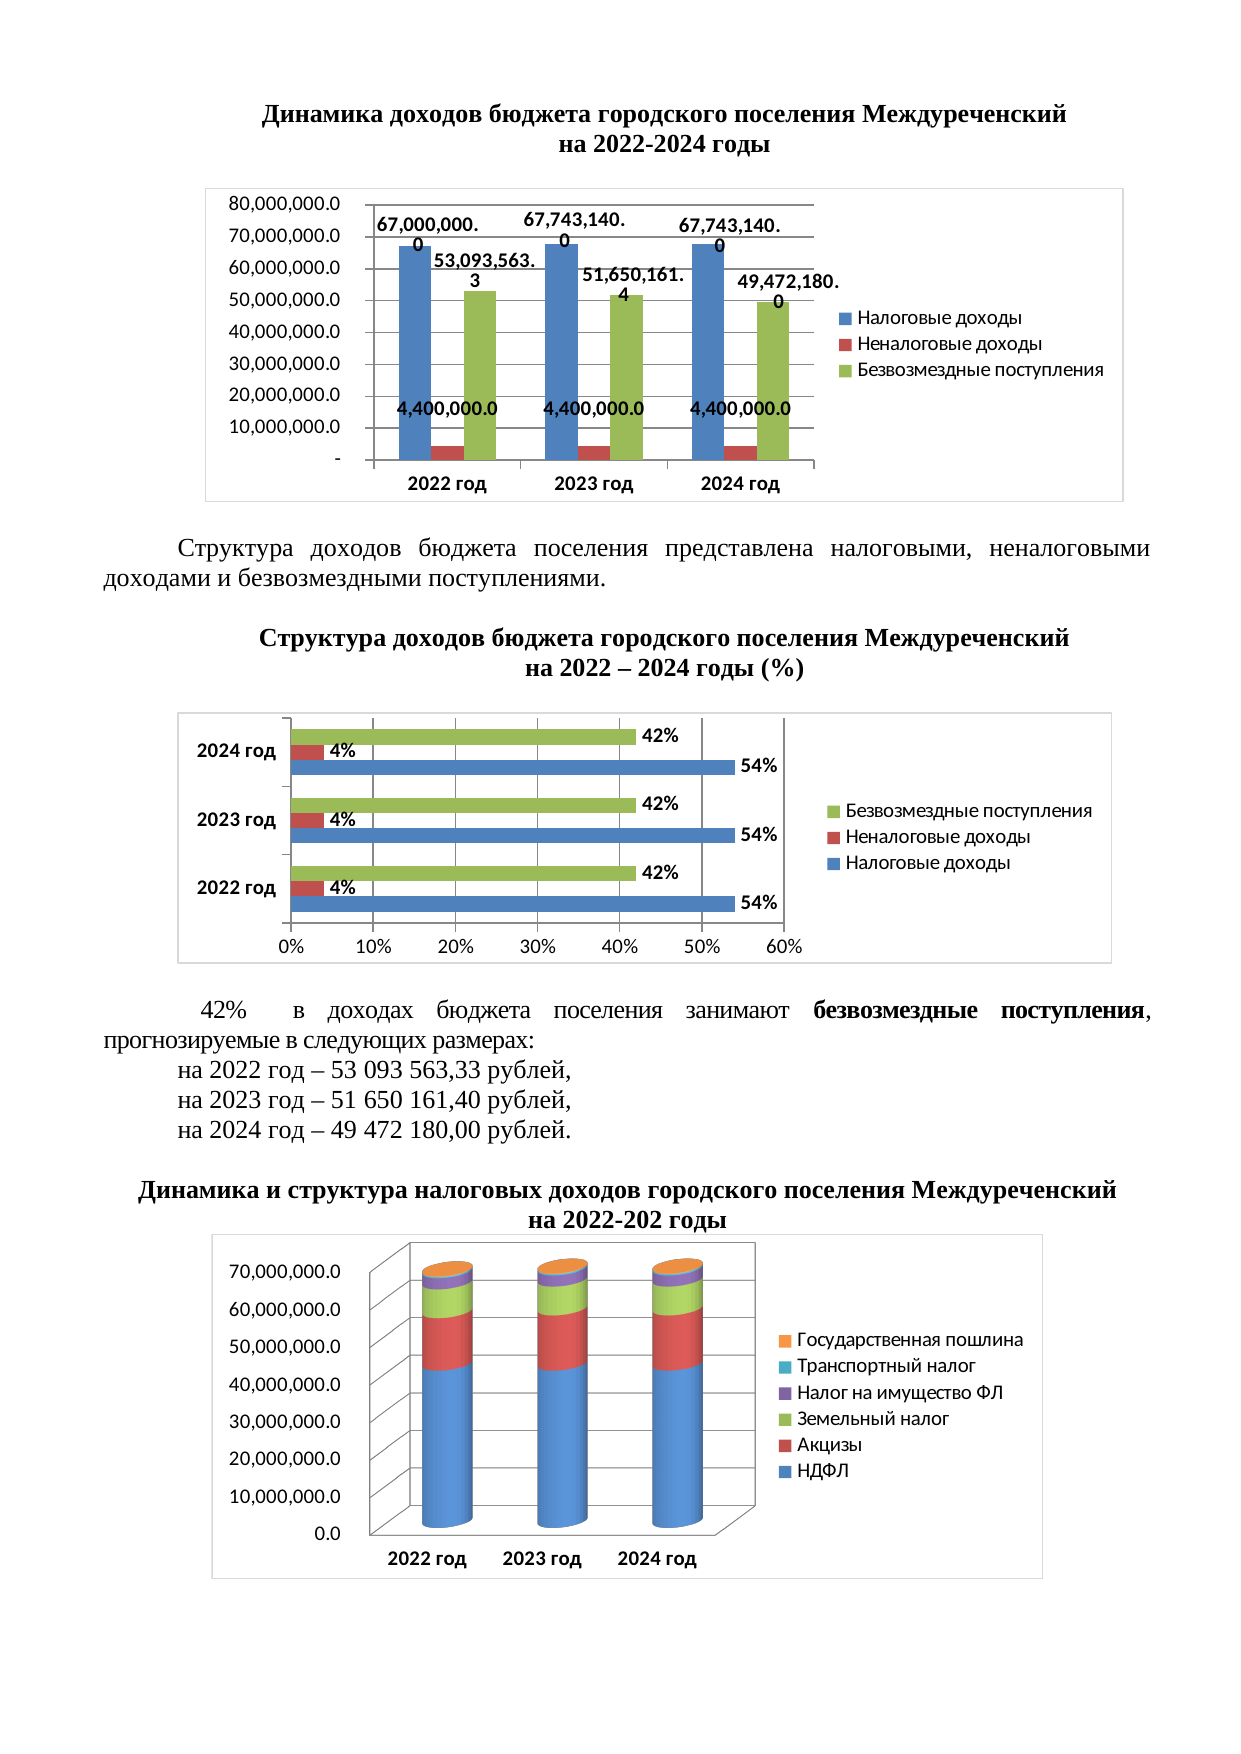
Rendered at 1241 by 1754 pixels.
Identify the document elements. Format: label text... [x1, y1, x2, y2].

text на 2024 год – 49 472 180,00 рублей. [103, 1114, 1152, 1144]
text на 2022-2024 годы [103, 128, 1152, 158]
text на 2022 год – 53 093 563,33 рублей, [103, 1054, 1152, 1084]
text Динамика доходов бюджета городского поселения Междуреченский [103, 98, 1152, 128]
text 42% в доходах бюджета поселения занимают безвозмездные поступления, прогнозируемые в следующих размерах: [103, 994, 1152, 1054]
text Структура доходов бюджета городского поселения Междуреченский [103, 622, 1152, 652]
text на 2022 – 2024 годы (%) [103, 652, 1152, 682]
text на 2022-202 годы [103, 1204, 1152, 1234]
text Динамика и структура налоговых доходов городского поселения Междуреченский [103, 1174, 1152, 1204]
text на 2023 год – 51 650 161,40 рублей, [103, 1084, 1152, 1114]
text Структура доходов бюджета поселения представлена налоговыми, неналоговыми доходами и безвозмездными поступлениями. [103, 532, 1152, 592]
